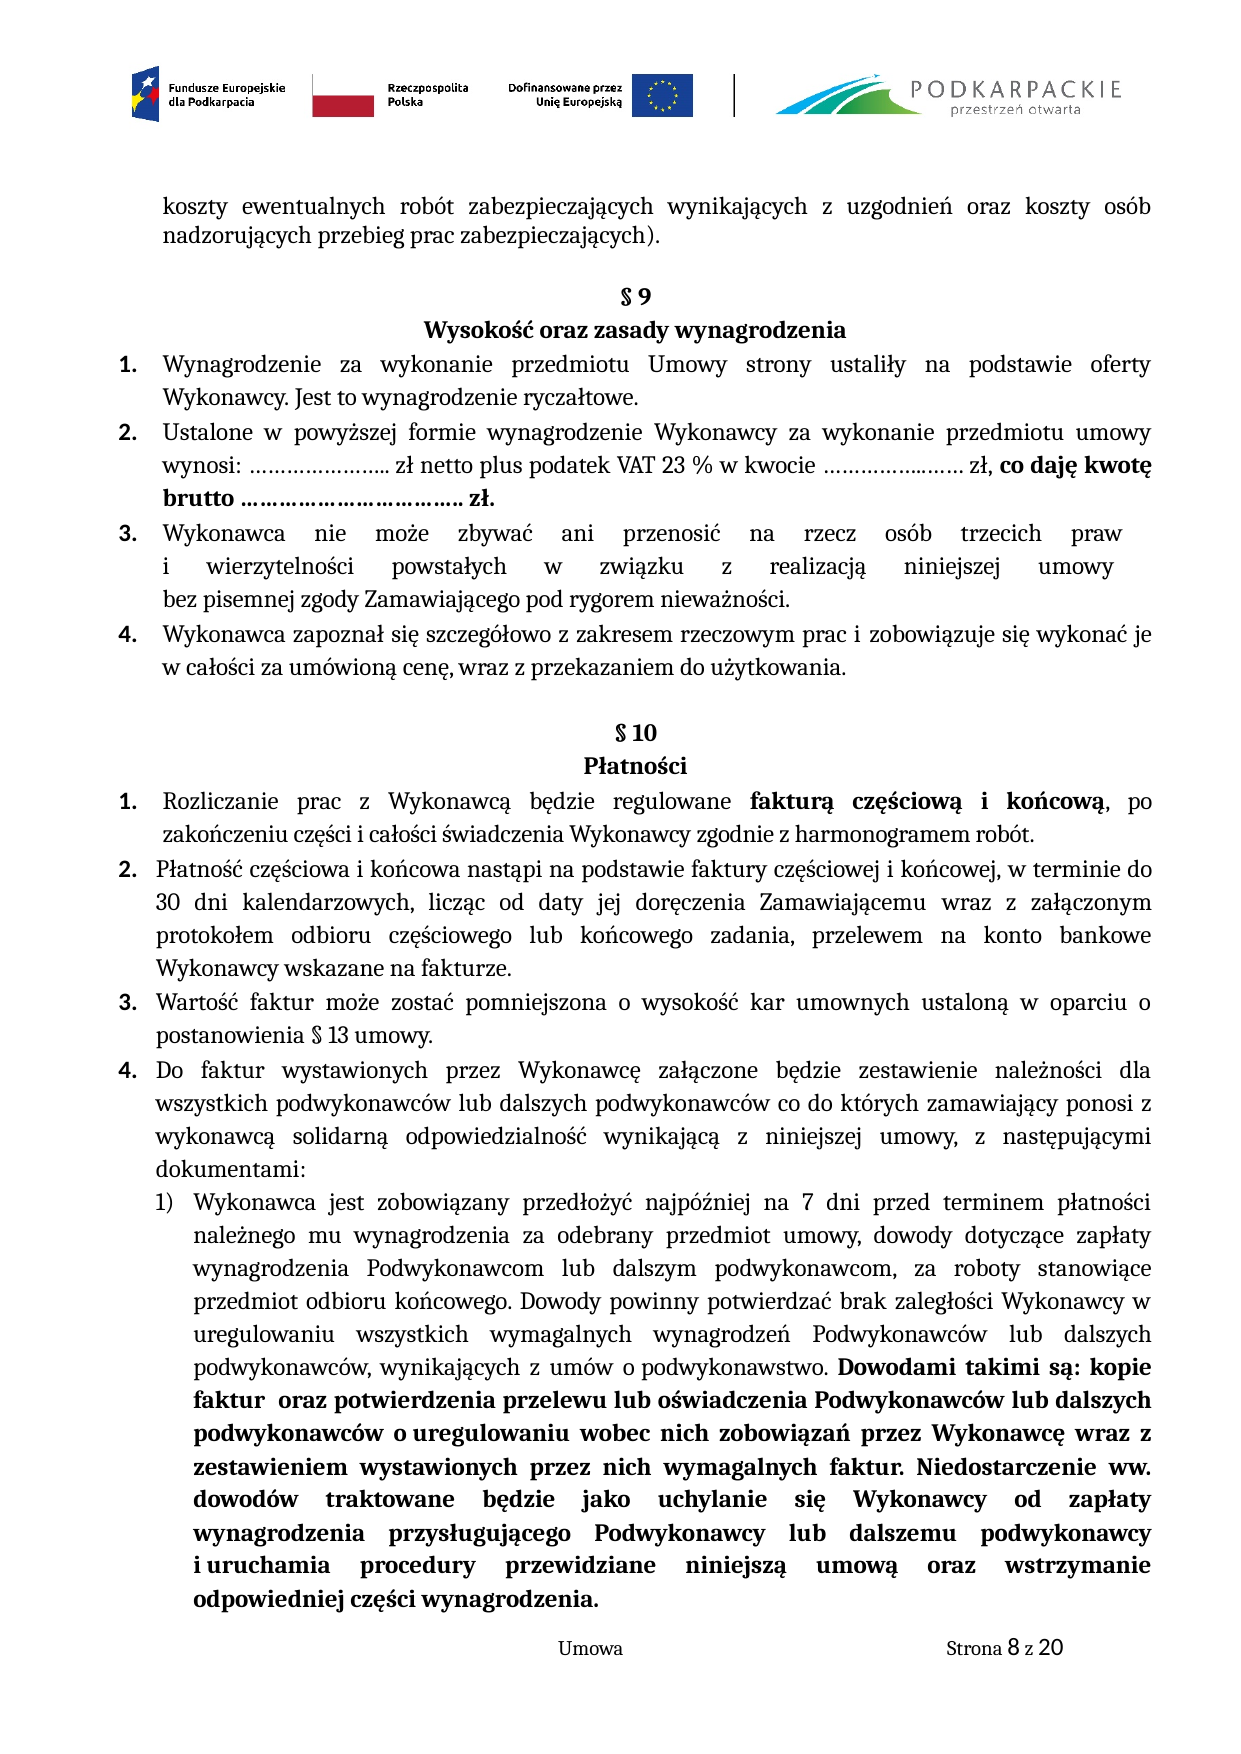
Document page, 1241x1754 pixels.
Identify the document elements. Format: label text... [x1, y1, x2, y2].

list Wartość faktur może zostać pomniejszona o wysokość kar umownych ustaloną w oparciu o postanowienia § 13 umowy. [118, 987, 1152, 1050]
list Wykonawca nie może zbywać ani przenosić na rzecz osób trzecich praw i wierzytelności powstałych w związku z realizacją niniejszej umowy bez pisemnej zgody Zamawiającego pod rygorem nieważności. [118, 517, 1152, 614]
text § 9 [118, 282, 1152, 311]
list Rozliczanie prac z Wykonawcą będzie regulowane fakturą częściową i końcową, po zakończeniu części i całości świadczenia Wykonawcy zgodnie z harmonogramem robót. [118, 785, 1152, 848]
text Wysokość oraz zasady wynagrodzenia [118, 316, 1152, 344]
list Wykonawca jest zobowiązany przedłożyć najpóźniej na 7 dni przed terminem płatności należnego mu wynagrodzenia za odebrany przedmiot umowy, dowody dotyczące zapłaty wynagrodzenia Podwykonawcom lub dalszym podwykonawcom, za roboty stanowiące przedmiot odbioru końcowego. Dowody powinny potwierdzać brak zaległości Wykonawcy w uregulowaniu wszystkich wymagalnych wynagrodzeń Podwykonawców lub dalszych podwykonawców, wynikających z umów o podwykonawstwo. Dowodami takimi są: kopie faktur oraz potwierdzenia przelewu lub oświadczenia Podwykonawców lub dalszych podwykonawców o uregulowaniu wobec nich zobowiązań przez Wykonawcę wraz z zestawieniem wystawionych przez nich wymagalnych faktur. Niedostarczenie ww. dowodów traktowane będzie jako uchylanie się Wykonawcy od zapłaty wynagrodzenia przysługującego Podwykonawcy lub dalszemu podwykonawcy i uruchamia procedury przewidziane niniejszą umową oraz wstrzymanie odpowiedniej części wynagrodzenia. [156, 1188, 1152, 1613]
list Do faktur wystawionych przez Wykonawcę załączone będzie zestawienie należności dla wszystkich podwykonawców lub dalszych podwykonawców co do których zamawiający ponosi z wykonawcą solidarną odpowiedzialność wynikającą z niniejszej umowy, z następującymi dokumentami: [118, 1054, 1152, 1184]
text Płatności [118, 752, 1152, 781]
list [118, 192, 1152, 249]
list Wykonawca zapoznał się szczegółowo z zakresem rzeczowym prac i zobowiązuje się wykonać je w całości za umówioną cenę, wraz z przekazaniem do użytkowania. [118, 618, 1152, 682]
list Wynagrodzenie za wykonanie przedmiotu Umowy strony ustaliły na podstawie oferty Wykonawcy. Jest to wynagrodzenie ryczałtowe. [118, 348, 1152, 412]
picture [118, 52, 1134, 136]
list Ustalone w powyższej formie wynagrodzenie Wykonawcy za wykonanie przedmiotu umowy wynosi: ………………….. zł netto plus podatek VAT 23 % w kwocie ……………..…… zł, co daję kwotę brutto …………………………….. zł. [118, 416, 1152, 513]
list Płatność częściowa i końcowa nastąpi na podstawie faktury częściowej i końcowej, w terminie do 30 dni kalendarzowych, licząc od daty jej doręczenia Zamawiającemu wraz z załączonym protokołem odbioru częściowego lub końcowego zadania, przelewem na konto bankowe Wykonawcy wskazane na fakturze. [118, 853, 1152, 982]
text § 10 [118, 719, 1152, 748]
